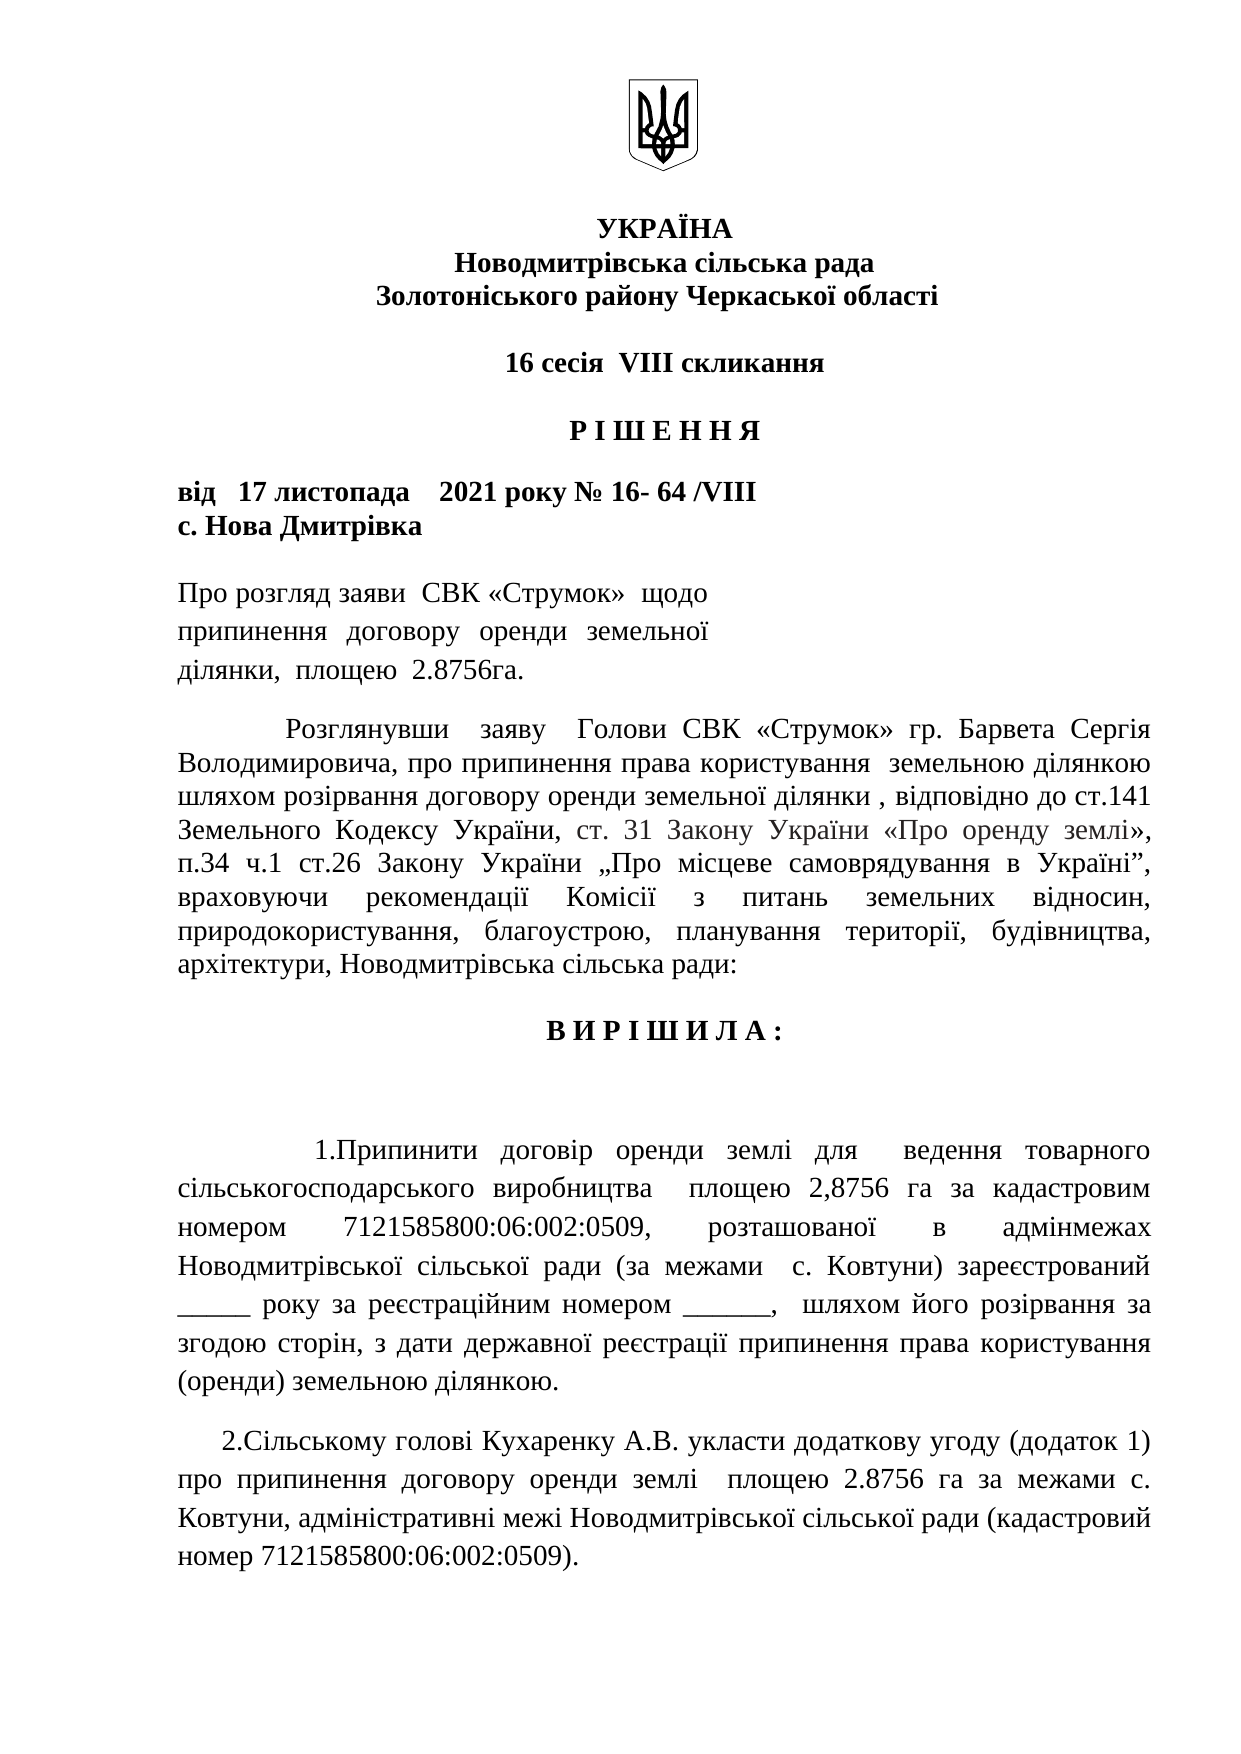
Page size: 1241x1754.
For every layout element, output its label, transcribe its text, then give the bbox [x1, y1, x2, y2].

text УКРАЇНА [177, 211, 1152, 245]
text 1.Припинити договір оренди землі для ведення товарного сільськогосподарського виробництва площею 2,8756 га за кадастровим номером 7121585800:06:002:0509, розташованої в адмінмежах Новодмитрівської сільської ради (за межами с. Ковтуни) зареєстрований _____ року за реєстраційним номером ______, шляхом його розірвання за згодою сторін, з дати державної реєстрації припинення права користування (оренди) земельною ділянкою. [177, 1132, 1152, 1397]
text 2.Сільському голові Кухаренку А.В. укласти додаткову угоду (додаток 1) про припинення договору оренди землі площею 2.8756 га за межами с. Ковтуни, адміністративні межі Новодмитрівської сільської ради (кадастровий номер 7121585800:06:002:0509). [177, 1423, 1152, 1572]
text Про розгляд заяви СВК «Струмок» щодо припинення договору оренди земельної ділянки, площею 2.8756га. [177, 575, 709, 686]
text Розглянувши заяву Голови СВК «Струмок» гр. Барвета Сергія Володимировича, про припинення права користування земельною ділянкою шляхом розірвання договору оренди земельної ділянки , відповідно до ст.141 Земельного Кодексу України, ст. 31 Закону України «Про оренду землі», п.34 ч.1 ст.26 Закону України „Про місцеве самоврядування в Україні”, враховуючи рекомендації Комісії з питань земельних відносин, природокористування, благоустрою, планування території, будівництва, архітектури, Новодмитрівська сільська ради: [177, 711, 1152, 980]
text В И Р І Ш И Л А : [177, 1013, 1152, 1047]
text с. Нова Дмитрівка [177, 508, 1152, 541]
text від 17 листопада 2021 року № 16- 64 /VІІІ [177, 474, 1152, 508]
text Новодмитрівська сільська рада [177, 245, 1152, 278]
text 16 сесія VIІІ скликання [177, 346, 1152, 379]
text Золотоніського району Черкаської області [177, 278, 1137, 312]
text Р І Ш Е Н Н Я [177, 413, 1152, 446]
